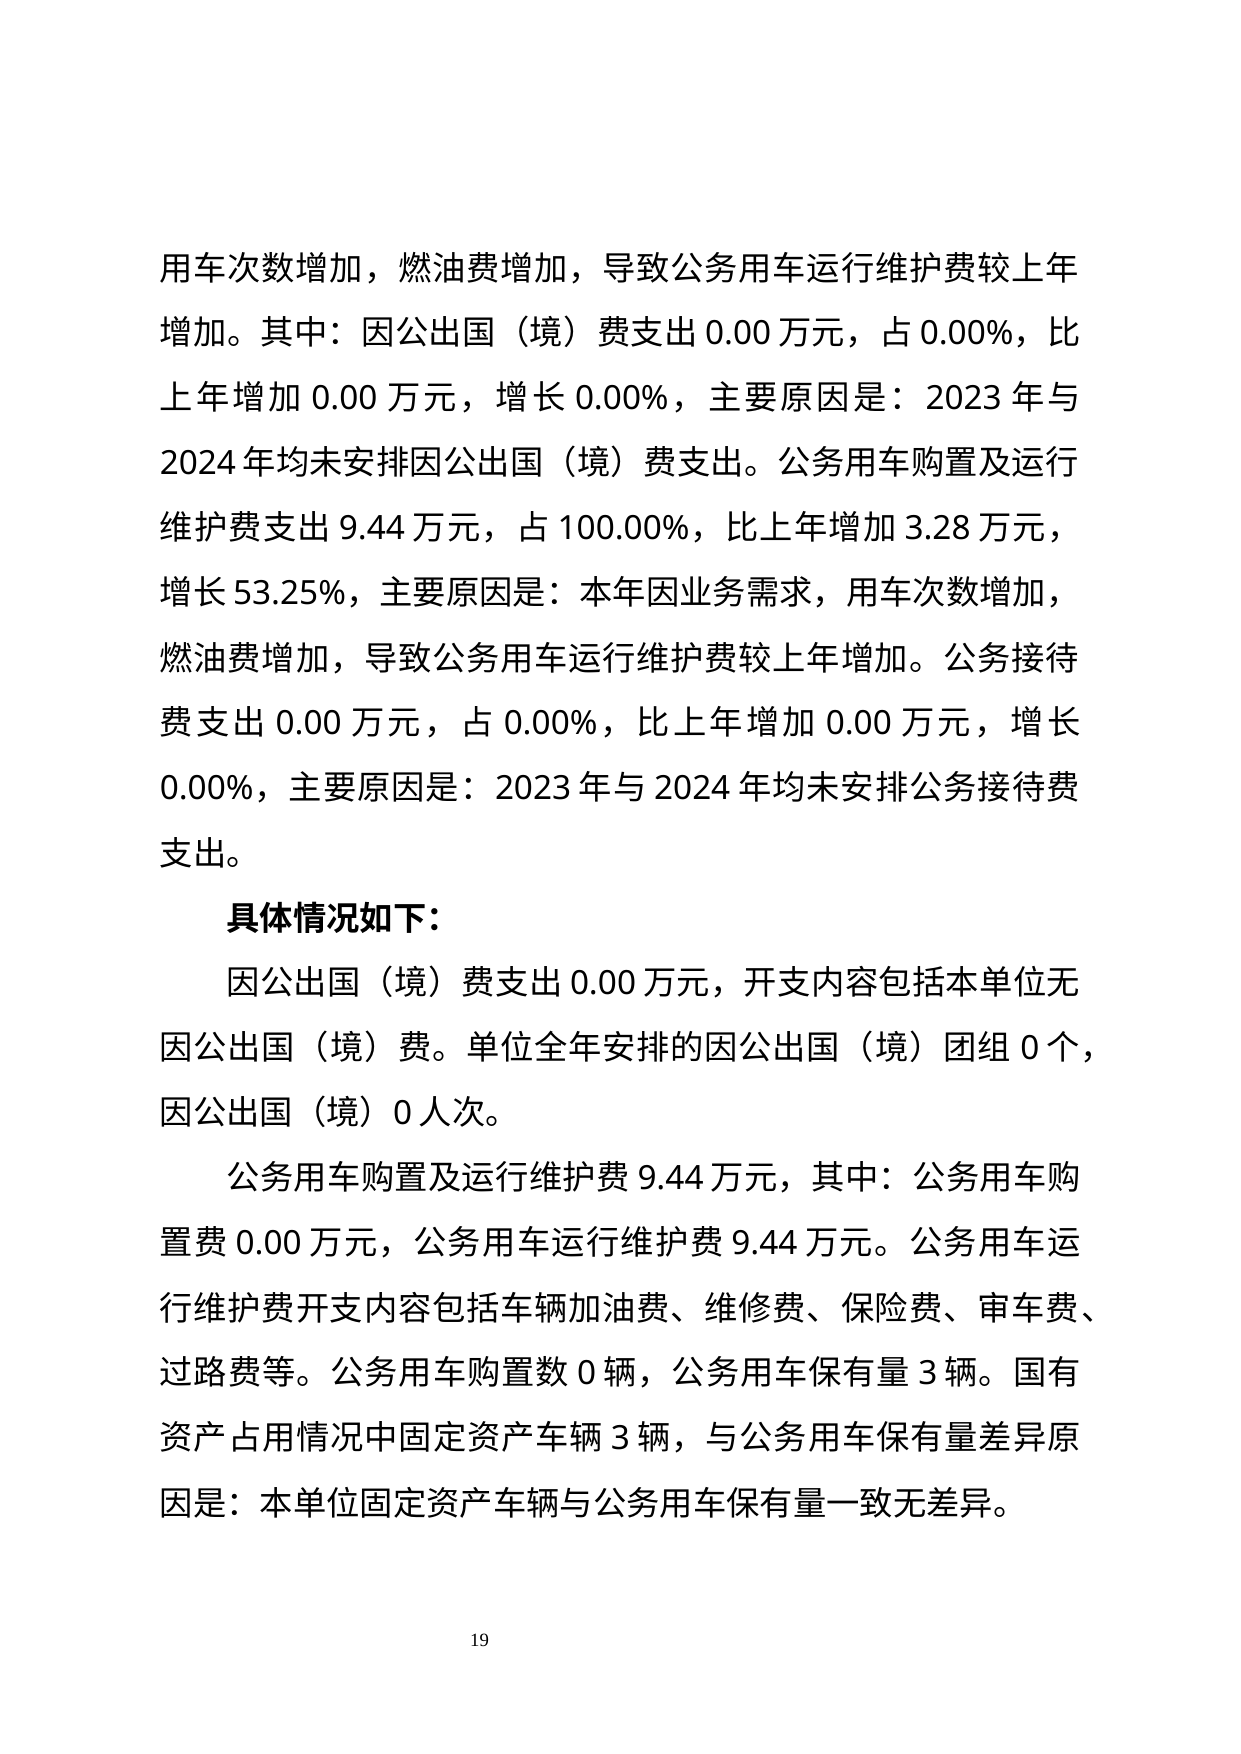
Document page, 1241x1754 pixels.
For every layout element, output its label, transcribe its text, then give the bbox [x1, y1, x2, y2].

text 因公出国（境）费支出0.00万元，开支内容包括本单位无因公出国（境）费。单位全年安排的因公出国（境）团组0个，因公出国（境）0人次。 [159, 948, 1081, 1143]
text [159, 233, 1081, 883]
text 公务用车购置及运行维护费9.44万元，其中：公务用车购置费0.00万元，公务用车运行维护费9.44万元。公务用车运行维护费开支内容包括车辆加油费、维修费、保险费、审车费、过路费等。公务用车购置数0辆，公务用车保有量3辆。国有资产占用情况中固定资产车辆3辆，与公务用车保有量差异原因是：本单位固定资产车辆与公务用车保有量一致无差异。 [159, 1143, 1081, 1533]
text 具体情况如下： [159, 883, 1081, 948]
